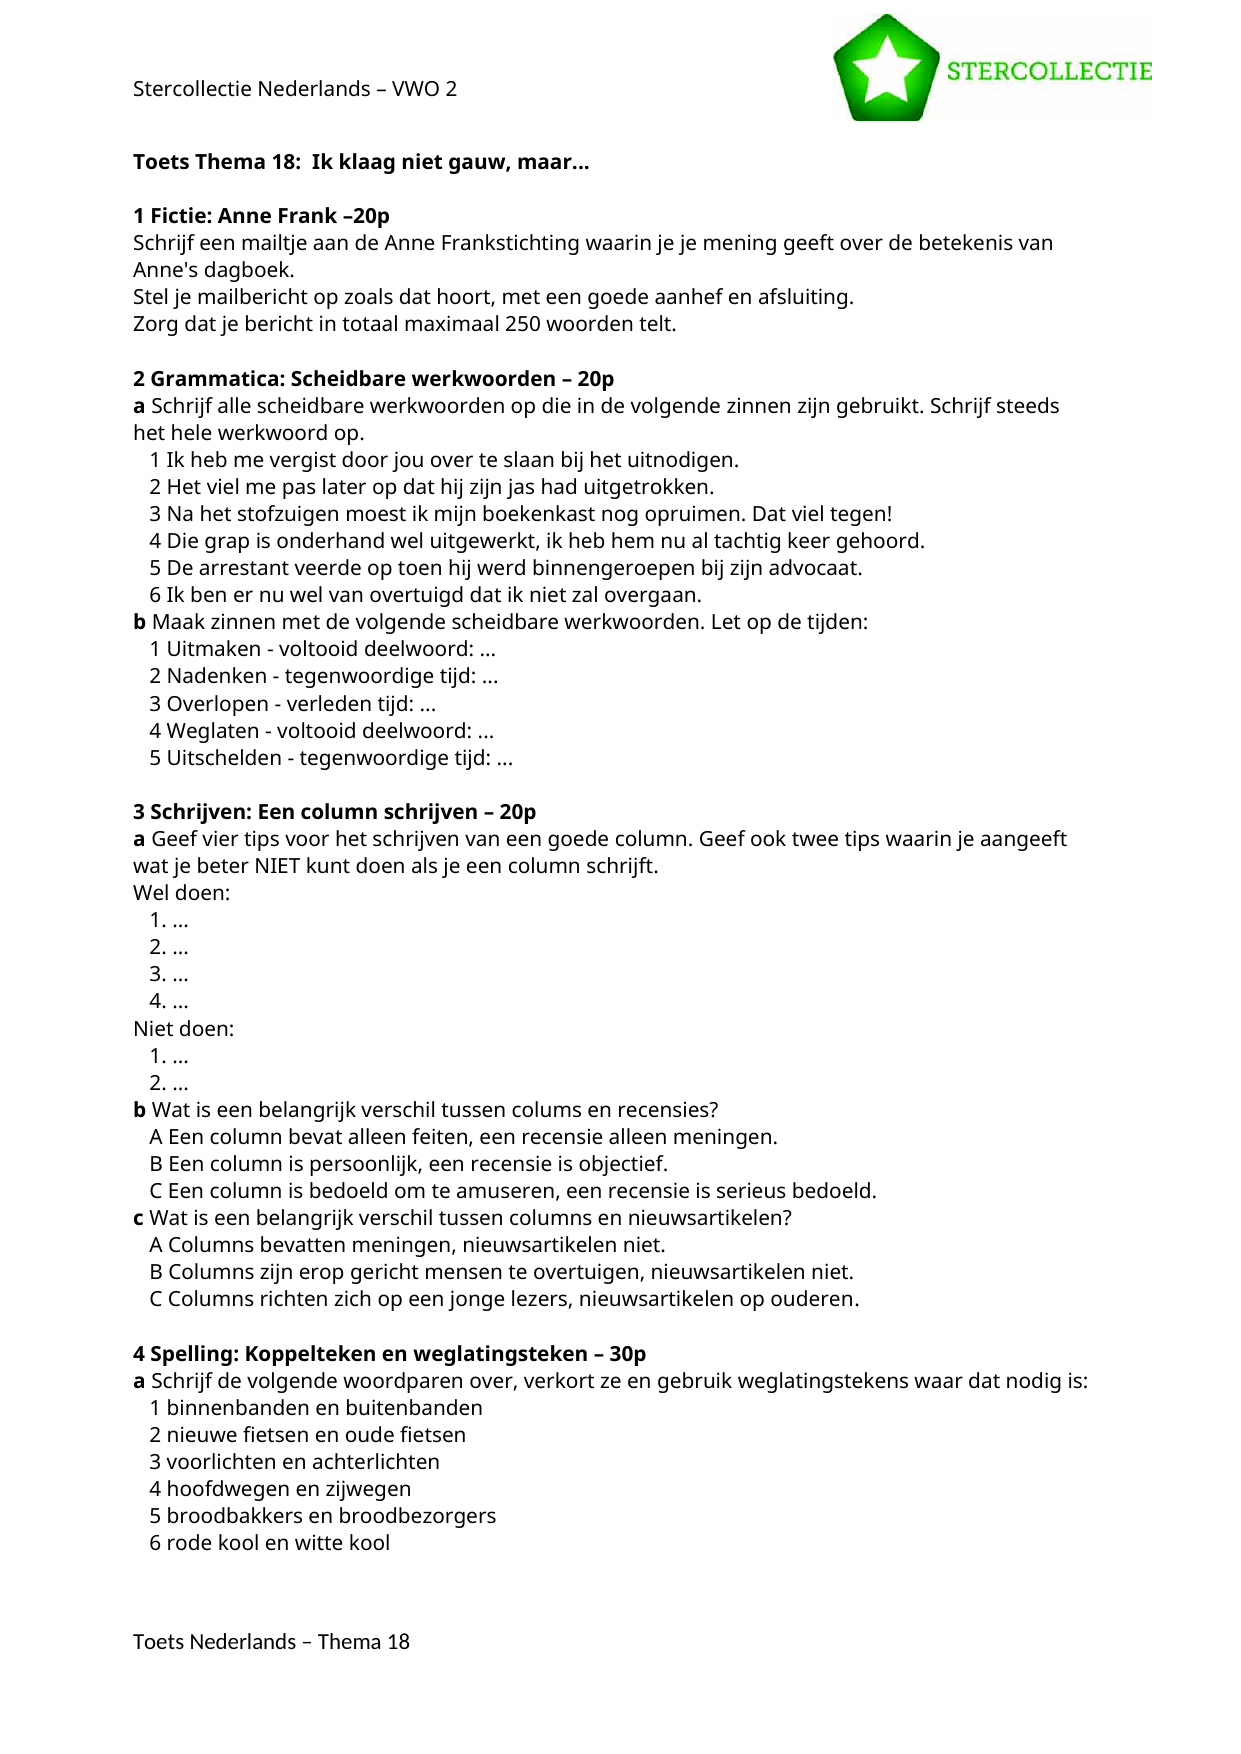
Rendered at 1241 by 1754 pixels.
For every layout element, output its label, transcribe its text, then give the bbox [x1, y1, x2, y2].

text 2 Het viel me pas later op dat hij zijn jas had uitgetrokken. [133, 473, 1093, 500]
text b Maak zinnen met de volgende scheidbare werkwoorden. Let op de tijden: [133, 608, 1093, 635]
text A Een column bevat alleen feiten, een recensie alleen meningen. [133, 1123, 1093, 1150]
text 1 binnenbanden en buitenbanden [133, 1393, 1093, 1421]
text 6 rode kool en witte kool [133, 1529, 1093, 1556]
text 4 Spelling: Koppelteken en weglatingsteken – 30p [133, 1339, 1093, 1366]
text 4 Weglaten - voltooid deelwoord: ... [133, 716, 1093, 743]
text 2. ... [133, 1068, 1093, 1096]
text 3 Na het stofzuigen moest ik mijn boekenkast nog opruimen. Dat viel tegen! [133, 500, 1093, 527]
text 1 Ik heb me vergist door jou over te slaan bij het uitnodigen. [133, 446, 1093, 473]
text 3 Overlopen - verleden tijd: ... [133, 689, 1093, 716]
text 4. ... [133, 987, 1093, 1014]
text a Schrijf alle scheidbare werkwoorden op die in de volgende zinnen zijn gebruikt. Schrijf steeds het hele werkwoord op. [133, 391, 1093, 446]
text a Geef vier tips voor het schrijven van een goede column. Geef ook twee tips waarin je aangeeft wat je beter NIET kunt doen als je een column schrijft. [133, 825, 1093, 879]
text 1. ... [133, 906, 1093, 933]
text B Een column is persoonlijk, een recensie is objectief. [133, 1150, 1093, 1177]
text Niet doen: [133, 1014, 1093, 1041]
text c Wat is een belangrijk verschil tussen columns en nieuwsartikelen? [133, 1204, 1093, 1231]
text 1 Uitmaken - voltooid deelwoord: ... [133, 635, 1093, 662]
picture [833, 14, 1152, 121]
text 2 Grammatica: Scheidbare werkwoorden – 20p [133, 364, 1093, 391]
text 2 nieuwe fietsen en oude fietsen [133, 1421, 1093, 1448]
text 5 Uitschelden - tegenwoordige tijd: ... [133, 743, 1093, 771]
text A Columns bevatten meningen, nieuwsartikelen niet. [133, 1231, 1093, 1258]
text 3 Schrijven: Een column schrijven – 20p [133, 798, 1093, 825]
text 6 Ik ben er nu wel van overtuigd dat ik niet zal overgaan. [133, 581, 1093, 608]
text 5 De arrestant veerde op toen hij werd binnengeroepen bij zijn advocaat. [133, 554, 1093, 581]
text 1 Fictie: Anne Frank –20p [133, 202, 1093, 229]
text C Een column is bedoeld om te amuseren, een recensie is serieus bedoeld. [133, 1177, 1093, 1204]
text C Columns richten zich op een jonge lezers, nieuwsartikelen op ouderen. [133, 1285, 1093, 1312]
text Wel doen: [133, 879, 1093, 906]
text Stel je mailbericht op zoals dat hoort, met een goede aanhef en afsluiting. [133, 283, 1093, 310]
text a Schrijf de volgende woordparen over, verkort ze en gebruik weglatingstekens waar dat nodig is: [133, 1366, 1093, 1393]
text b Wat is een belangrijk verschil tussen colums en recensies? [133, 1096, 1093, 1123]
text B Columns zijn erop gericht mensen te overtuigen, nieuwsartikelen niet. [133, 1258, 1093, 1285]
text 4 Die grap is onderhand wel uitgewerkt, ik heb hem nu al tachtig keer gehoord. [133, 527, 1093, 554]
text 1. ... [133, 1041, 1093, 1068]
text 2 Nadenken - tegenwoordige tijd: ... [133, 662, 1093, 689]
text 4 hoofdwegen en zijwegen [133, 1475, 1093, 1502]
text Toets Thema 18: Ik klaag niet gauw, maar... [133, 148, 1093, 175]
text 5 broodbakkers en broodbezorgers [133, 1502, 1093, 1529]
text 3. ... [133, 960, 1093, 987]
text Schrijf een mailtje aan de Anne Frankstichting waarin je je mening geeft over de betekenis van Anne's dagboek. [133, 229, 1093, 283]
text 3 voorlichten en achterlichten [133, 1448, 1093, 1475]
text Zorg dat je bericht in totaal maximaal 250 woorden telt. [133, 310, 1093, 337]
text 2. ... [133, 933, 1093, 960]
